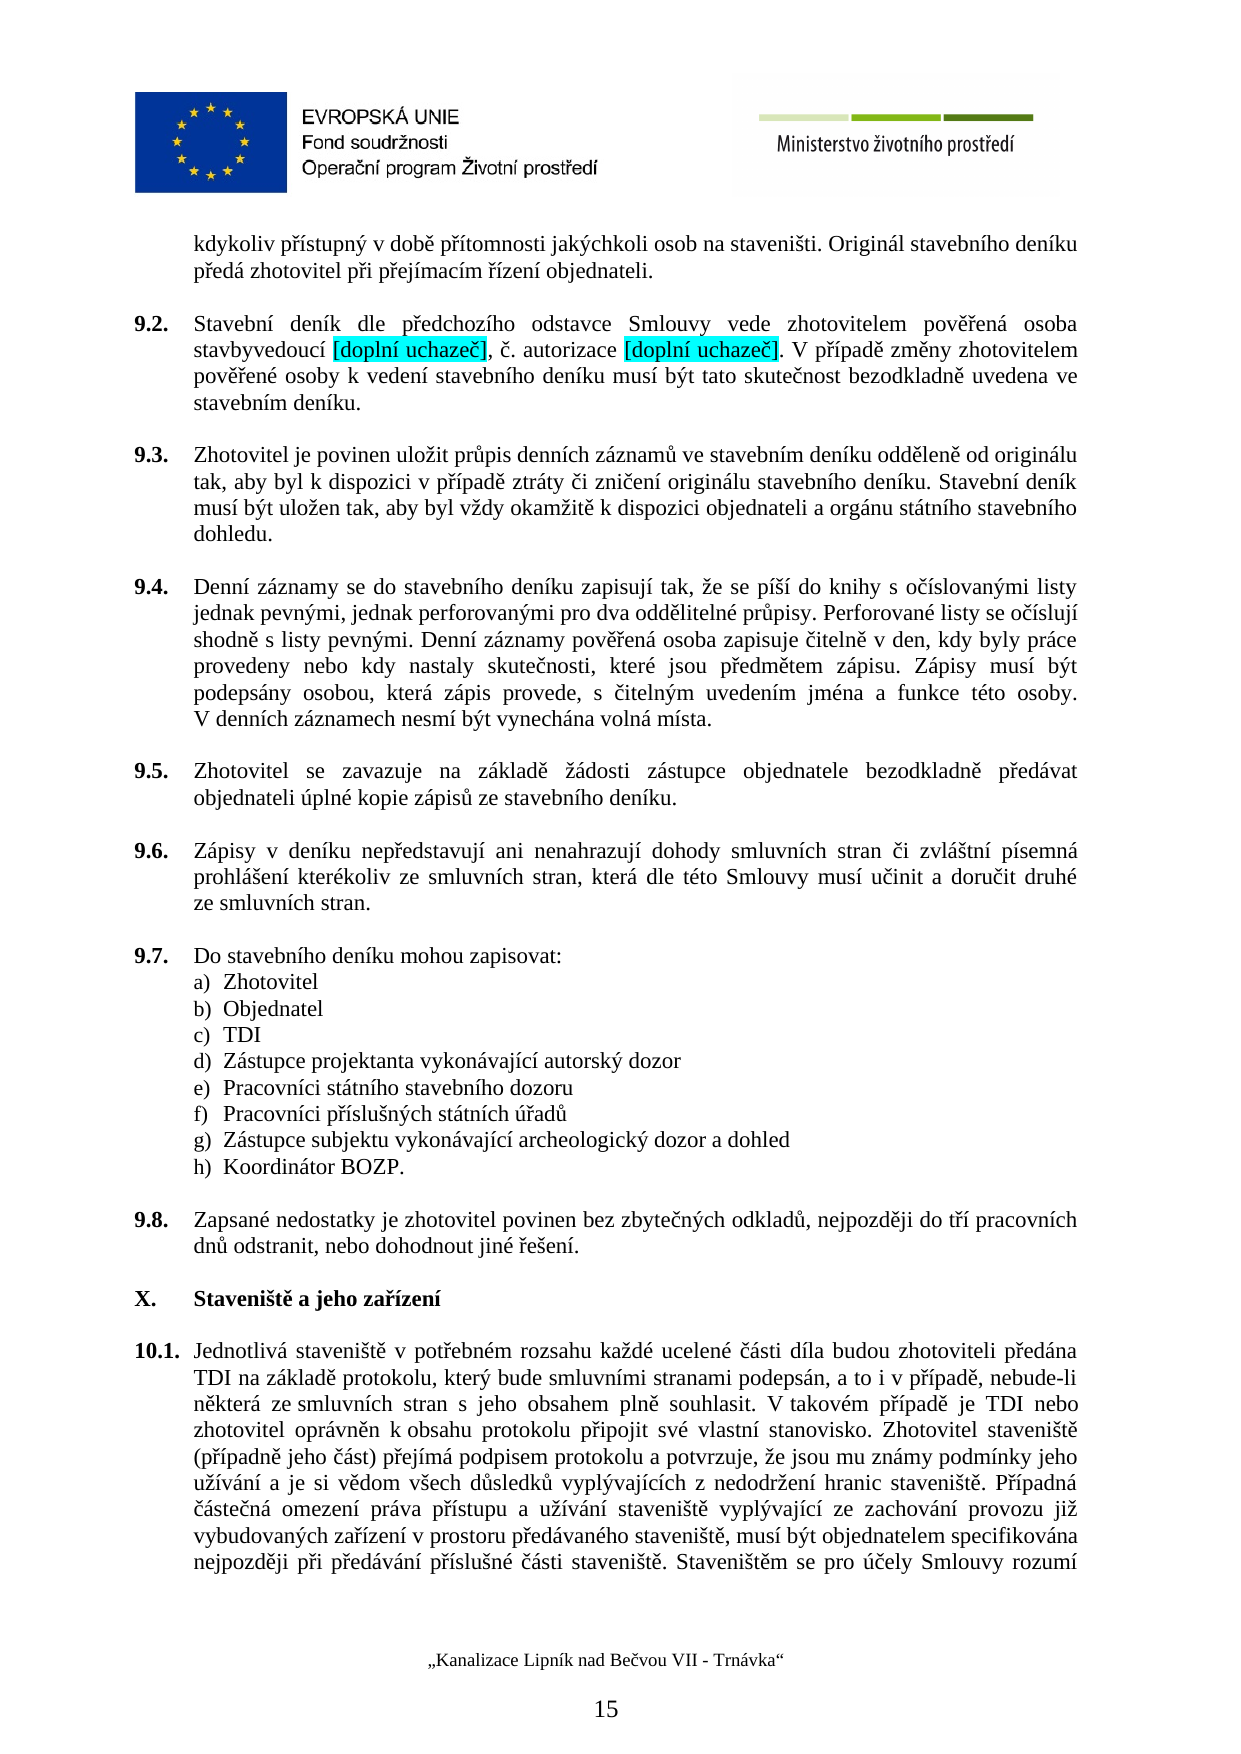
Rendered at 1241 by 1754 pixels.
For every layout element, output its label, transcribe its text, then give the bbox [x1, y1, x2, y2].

list Denní záznamy se do stavebního deníku zapisují tak, že se píší do knihy s očíslovanými listy jednak pevnými, jednak perforovanými pro dva oddělitelné průpisy. Perforované listy se očíslují shodně s listy pevnými. Denní záznamy pověřená osoba zapisuje čitelně v den, kdy byly práce provedeny nebo kdy nastaly skutečnosti, které jsou předmětem zápisu. Zápisy musí být podepsány osobou, která zápis provede, s čitelným uvedením jména a funkce této osoby. V denních záznamech nesmí být vynechána volná místa. [134, 573, 1079, 731]
list Zhotovitel se zavazuje na základě žádosti zástupce objednatele bezodkladně předávat objednateli úplné kopie zápisů ze stavebního deníku. [134, 758, 1079, 810]
list Pracovníci státního stavebního dozoru [193, 1074, 1079, 1100]
list Zhotovitel je povinen uložit průpis denních záznamů ve stavebním deníku odděleně od originálu tak, aby byl k dispozici v případě ztráty či zničení originálu stavebního deníku. Stavební deník musí být uložen tak, aby byl vždy okamžitě k dispozici objednateli a orgánu státního stavebního dohledu. [134, 441, 1079, 547]
list Staveniště a jeho zařízení [134, 1285, 1079, 1311]
list Koordinátor BOZP. [193, 1153, 1079, 1179]
list Zapsané nedostatky je zhotovitel povinen bez zbytečných odkladů, nejpozději do tří pracovních dnů odstranit, nebo dohodnout jiné řešení. [134, 1206, 1079, 1258]
picture [732, 73, 1060, 197]
list Pracovníci příslušných státních úřadů [193, 1100, 1079, 1127]
list TDI [193, 1021, 1079, 1047]
list Stavební deník dle předchozího odstavce Smlouvy vede zhotovitelem pověřená osoba stavbyvedoucí [doplní uchazeč], č. autorizace [doplní uchazeč]. V případě změny zhotovitelem pověřené osoby k vedení stavebního deníku musí být tato skutečnost bezodkladně uvedena ve stavebním deníku. [134, 309, 1079, 415]
list Zápisy v deníku nepředstavují ani nenahrazují dohody smluvních stran či zvláštní písemná prohlášení kterékoliv ze smluvních stran, která dle této Smlouvy musí učinit a doručit druhé ze smluvních stran. [134, 837, 1079, 916]
picture [134, 92, 609, 197]
list Zástupce projektanta vykonávající autorský dozor [193, 1047, 1079, 1074]
list Zhotovitel [193, 968, 1079, 995]
list Do stavebního deníku mohou zapisovat: [134, 942, 1079, 968]
list Zástupce subjektu vykonávající archeologický dozor a dohled [193, 1127, 1079, 1153]
list Objednatel [193, 995, 1079, 1021]
